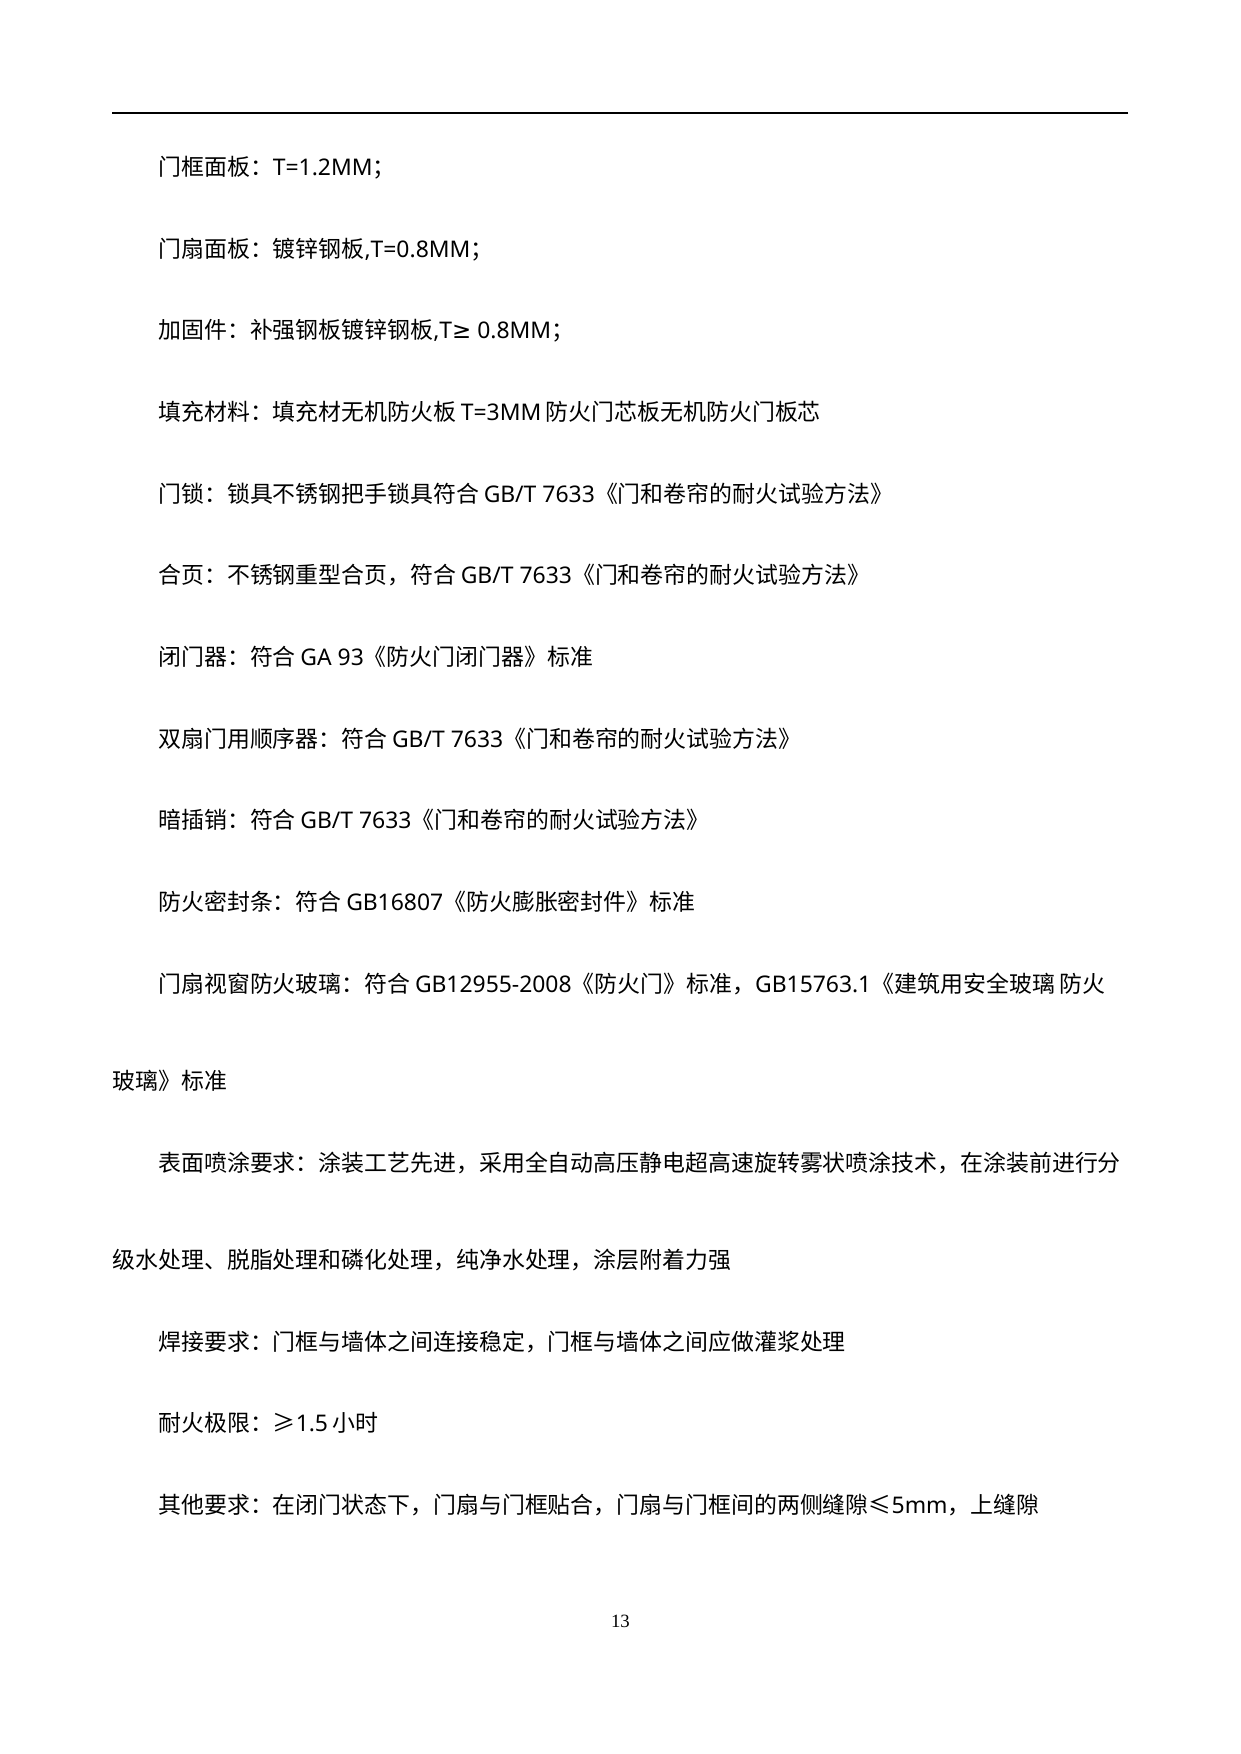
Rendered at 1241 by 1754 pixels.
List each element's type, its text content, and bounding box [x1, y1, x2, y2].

text 门扇视窗防火玻璃：符合GB12955-2008《防火门》标准，GB15763.1《建筑用安全玻璃 防火玻璃》标准 [112, 949, 1128, 1112]
text 加固件：补强钢板镀锌钢板,T≥ 0.8MM； [112, 296, 1128, 361]
text 门扇面板：镀锌钢板,T=0.8MM； [112, 214, 1128, 279]
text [112, 1471, 1128, 1536]
text 双扇门用顺序器：符合GB/T 7633《门和卷帘的耐火试验方法》 [112, 704, 1128, 769]
text 闭门器：符合GA 93《防火门闭门器》标准 [112, 623, 1128, 688]
text 填充材料：填充材无机防火板T=3MM防火门芯板无机防火门板芯 [112, 378, 1128, 443]
text 门框面板：T=1.2MM； [112, 133, 1128, 198]
text 防火密封条：符合GB16807《防火膨胀密封件》标准 [112, 868, 1128, 933]
text 焊接要求：门框与墙体之间连接稳定，门框与墙体之间应做灌浆处理 [112, 1308, 1128, 1373]
text 耐火极限：≥1.5小时 [112, 1389, 1128, 1454]
text 合页：不锈钢重型合页，符合GB/T 7633《门和卷帘的耐火试验方法》 [112, 541, 1128, 606]
text 暗插销：符合GB/T 7633《门和卷帘的耐火试验方法》 [112, 786, 1128, 851]
text 表面喷涂要求：涂装工艺先进，采用全自动高压静电超高速旋转雾状喷涂技术，在涂装前进行分级水处理、脱脂处理和磷化处理，纯净水处理，涂层附着力强 [112, 1129, 1128, 1291]
text 门锁：锁具不锈钢把手锁具符合GB/T 7633《门和卷帘的耐火试验方法》 [112, 459, 1128, 524]
